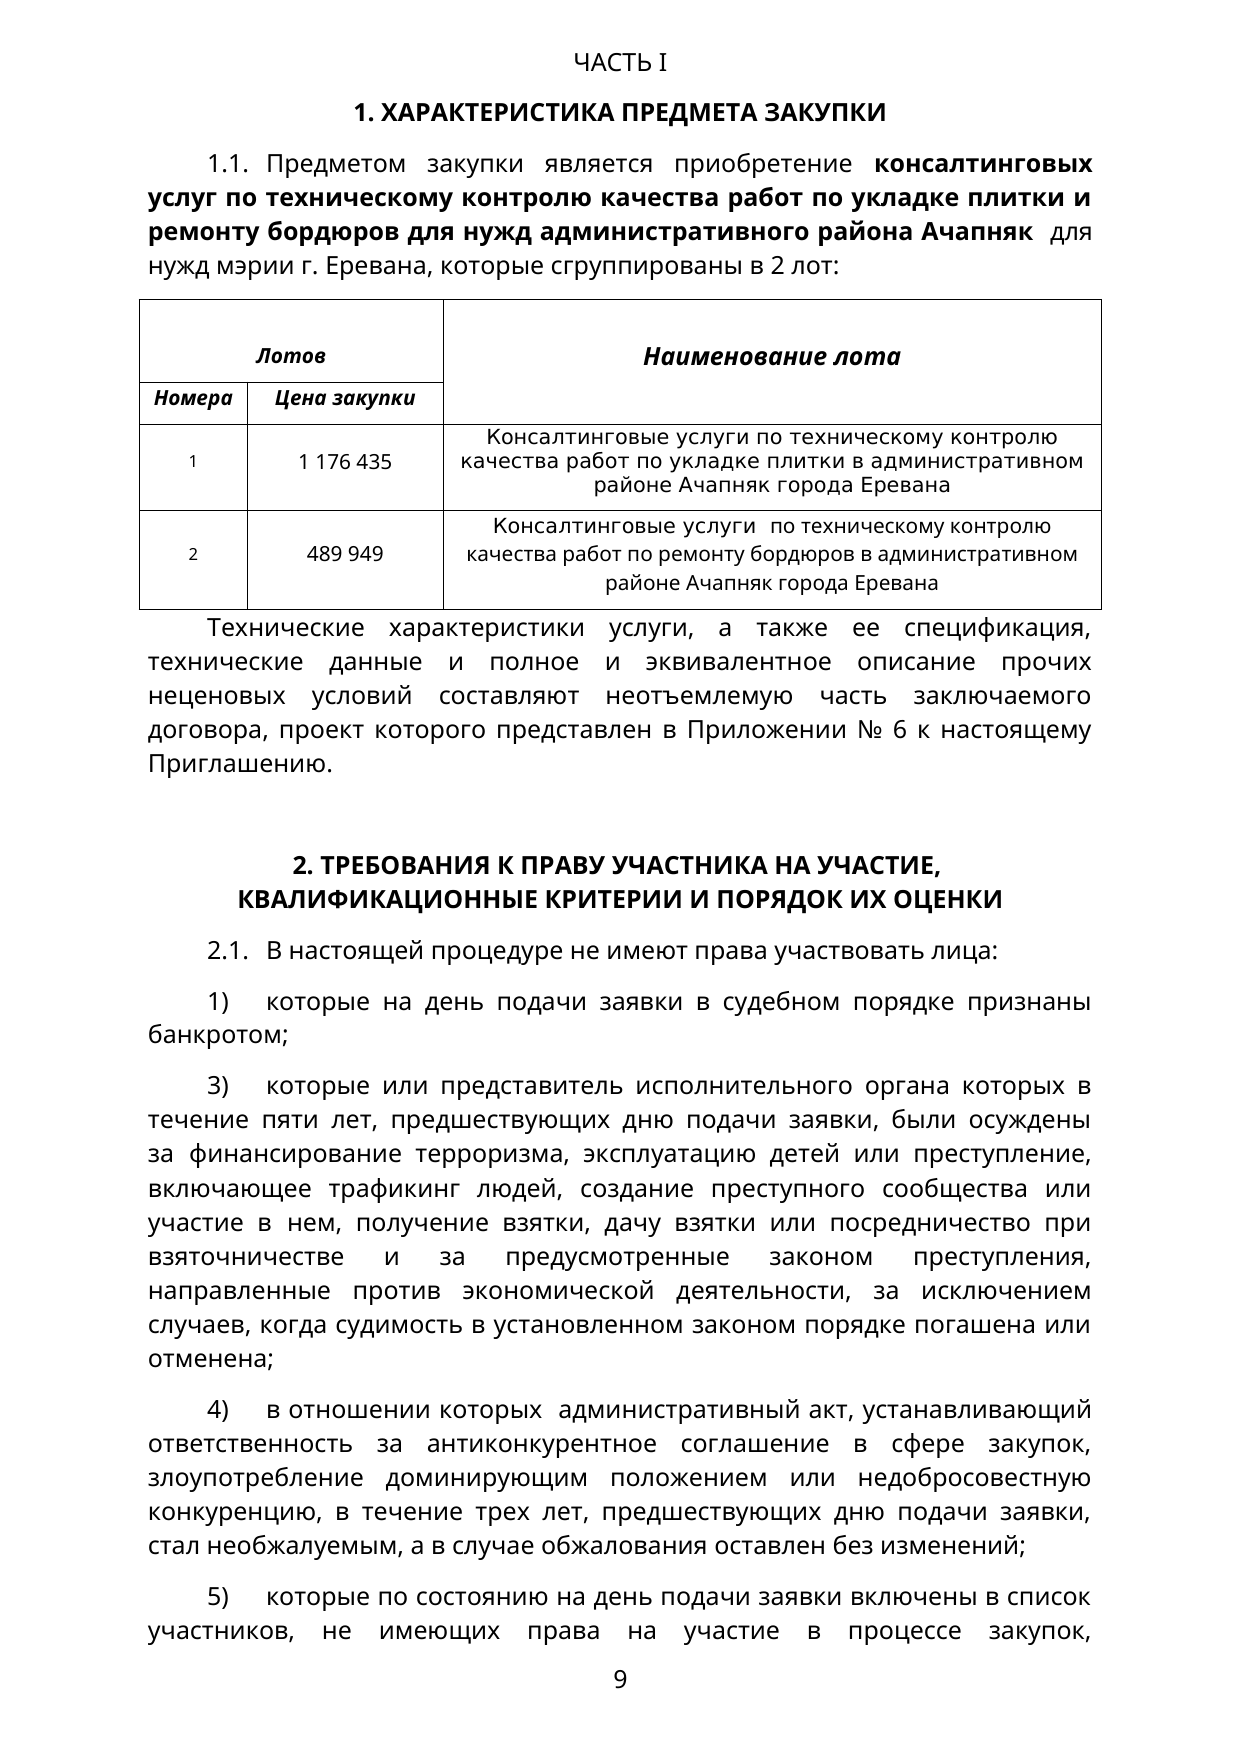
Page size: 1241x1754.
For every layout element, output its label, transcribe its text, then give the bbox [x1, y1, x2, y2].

table_header Лотов [140, 300, 443, 382]
table_header Наименование лота [444, 300, 1101, 424]
table_cell 489 949 [248, 511, 443, 609]
table_cell 1 176 435 [248, 425, 443, 510]
table_cell Консалтинговые услуги по техническому контролю качества работ по ремонту бордюров в административном районе Ачапняк города Еревана [444, 511, 1101, 609]
text 1. ХАРАКТЕРИСТИКА ПРЕДМЕТА ЗАКУПКИ [148, 95, 1092, 129]
text 1) которые на день подачи заявки в судебном порядке признаны банкротом; [148, 983, 1092, 1051]
text 1.1. Предметом закупки является приобретение консалтинговых услуг по техническому контролю качества работ по укладке плитки и ремонту бордюров для нужд административного района Ачапняк для нужд мэрии г. Еревана, которые сгруппированы в 2 лот: [148, 146, 1092, 282]
text 2. ТРЕБОВАНИЯ К ПРАВУ УЧАСТНИКА НА УЧАСТИЕ, КВАЛИФИКАЦИОННЫЕ КРИТЕРИИ И ПОРЯДОК ИХ ОЦЕНКИ [148, 848, 1092, 916]
text ЧАСТЬ I [148, 44, 1092, 78]
table_cell 1 [140, 425, 247, 510]
table_cell Цена закупки [248, 383, 443, 424]
table_cell Консалтинговые услуги по техническому контролю качества работ по укладке плитки в административном районе Ачапняк города Еревана [444, 425, 1101, 510]
table_cell Номера [140, 383, 247, 424]
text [148, 1578, 1092, 1647]
text 3) которые или представитель исполнительного органа которых в течение пяти лет, предшествующих дню подачи заявки, были осуждены за финансирование терроризма, эксплуатацию детей или преступление, включающее трафикинг людей, создание преступного сообщества или участие в нем, получение взятки, дачу взятки или посредничество при взяточничестве и за предусмотренные законом преступления, направленные против экономической деятельности, за исключением случаев, когда судимость в установленном законом порядке погашена или отменена; [148, 1068, 1092, 1375]
text 2.1. В настоящей процедуре не имеют права участвовать лица: [148, 932, 1092, 966]
text 4) в отношении которых административный акт, устанавливающий ответственность за антиконкурентное соглашение в сфере закупок, злоупотребление доминирующим положением или недобросовестную конкуренцию, в течение трех лет, предшествующих дню подачи заявки, стал необжалуемым, а в случае обжалования оставлен без изменений; [148, 1392, 1092, 1562]
table_cell 2 [140, 511, 247, 609]
text Технические характеристики услуги, а также ее спецификация, технические данные и полное и эквивалентное описание прочих неценовых условий составляют неотъемлемую часть заключаемого договора, проект которого представлен в Приложении № 6 к настоящему Приглашению. [148, 610, 1092, 780]
